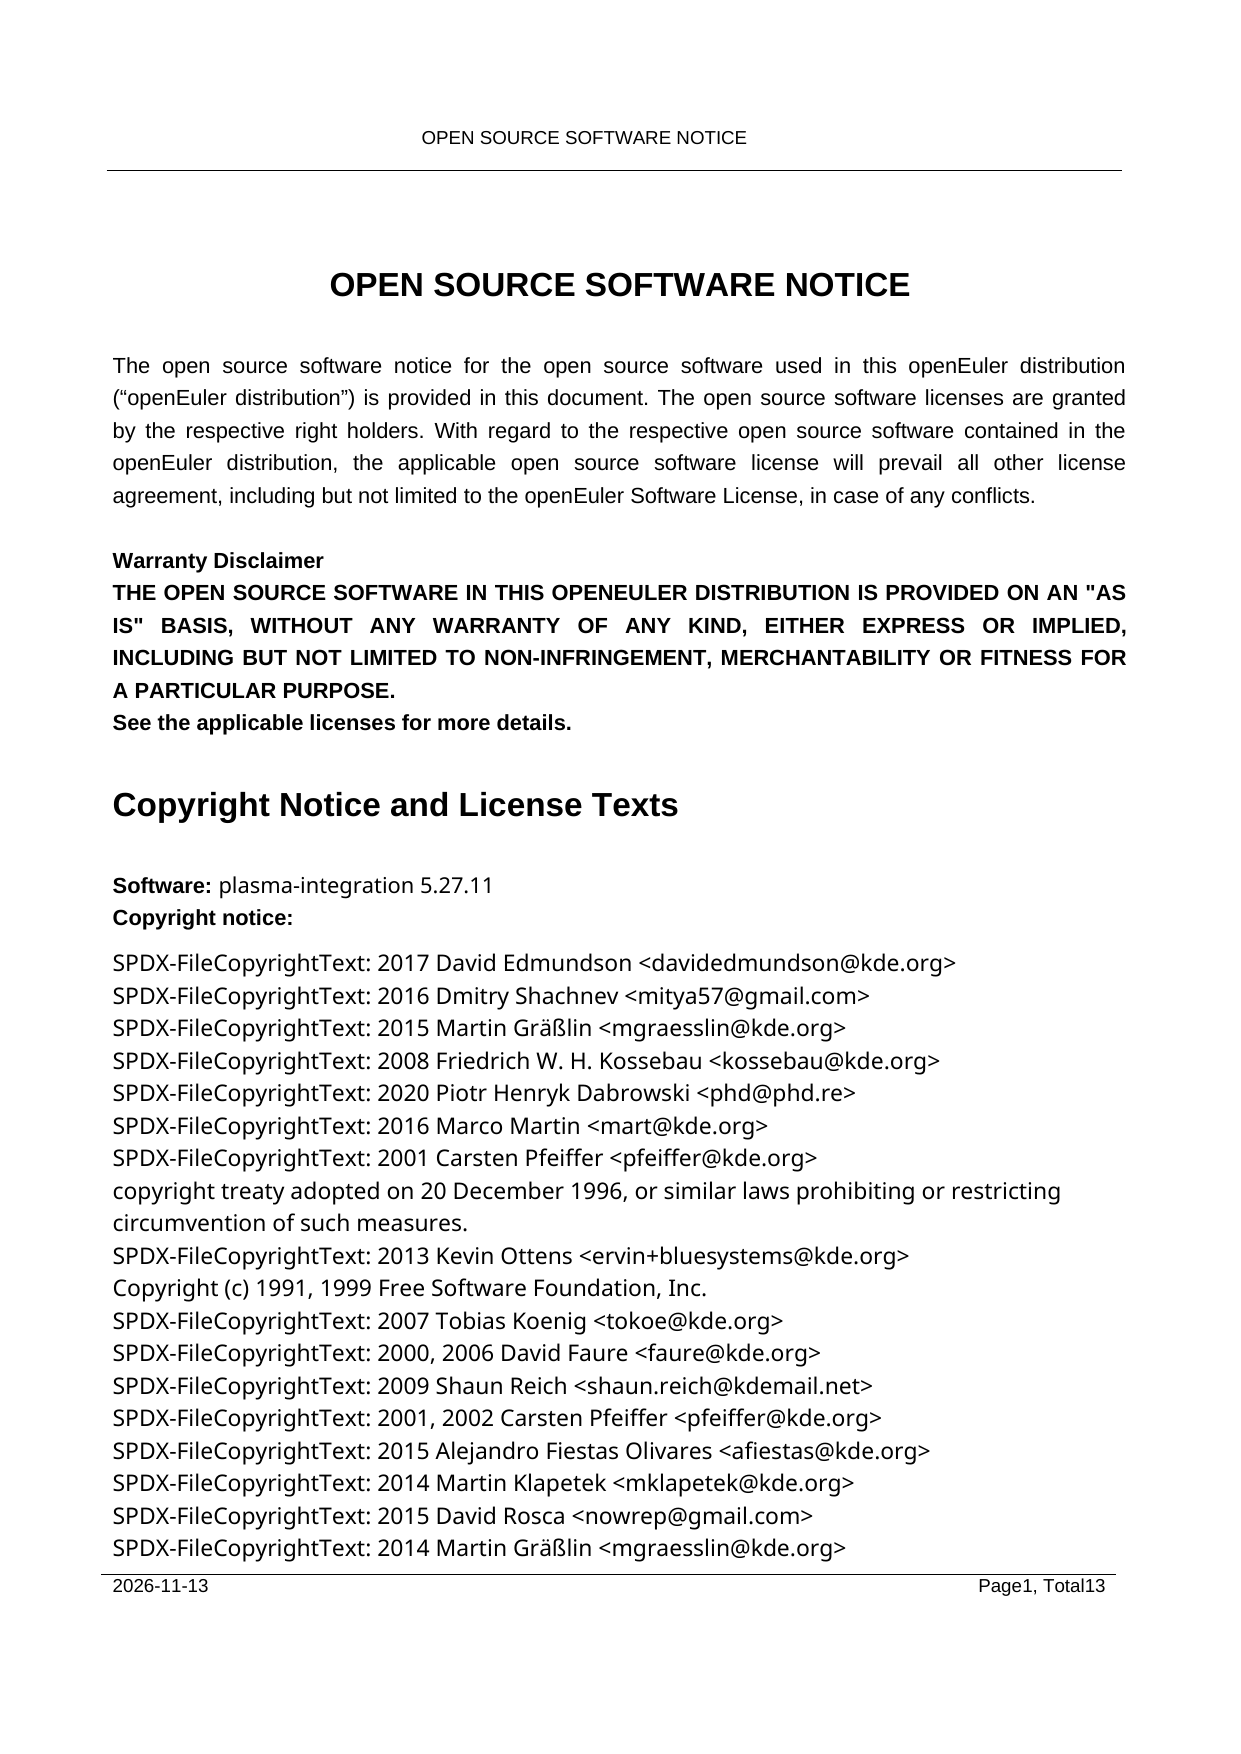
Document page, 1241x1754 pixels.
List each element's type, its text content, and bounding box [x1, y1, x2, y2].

text OPEN SOURCE SOFTWARE NOTICE [112, 251, 1128, 316]
text Copyright Notice and License Texts [112, 771, 1128, 836]
text THE OPEN SOURCE SOFTWARE IN THIS OPENEULER DISTRIBUTION IS PROVIDED ON AN "AS IS" BASIS, WITHOUT ANY WARRANTY OF ANY KIND, EITHER EXPRESS OR IMPLIED, INCLUDING BUT NOT LIMITED TO NON-INFRINGEMENT, MERCHANTABILITY OR FITNESS FOR A PARTICULAR PURPOSE. See the applicable licenses for more details. [112, 576, 1128, 739]
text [112, 947, 1128, 1564]
title Software: plasma-integration 5.27.11 [112, 869, 1128, 901]
text The open source software notice for the open source software used in this openEuler distribution (“openEuler distribution”) is provided in this document. The open source software licenses are granted by the respective right holders. With regard to the respective open source software contained in the openEuler distribution, the applicable open source software license will prevail all other license agreement, including but not limited to the openEuler Software License, in case of any conflicts. [112, 349, 1128, 511]
text Copyright notice: [112, 901, 1128, 934]
text Warranty Disclaimer [112, 544, 1128, 576]
